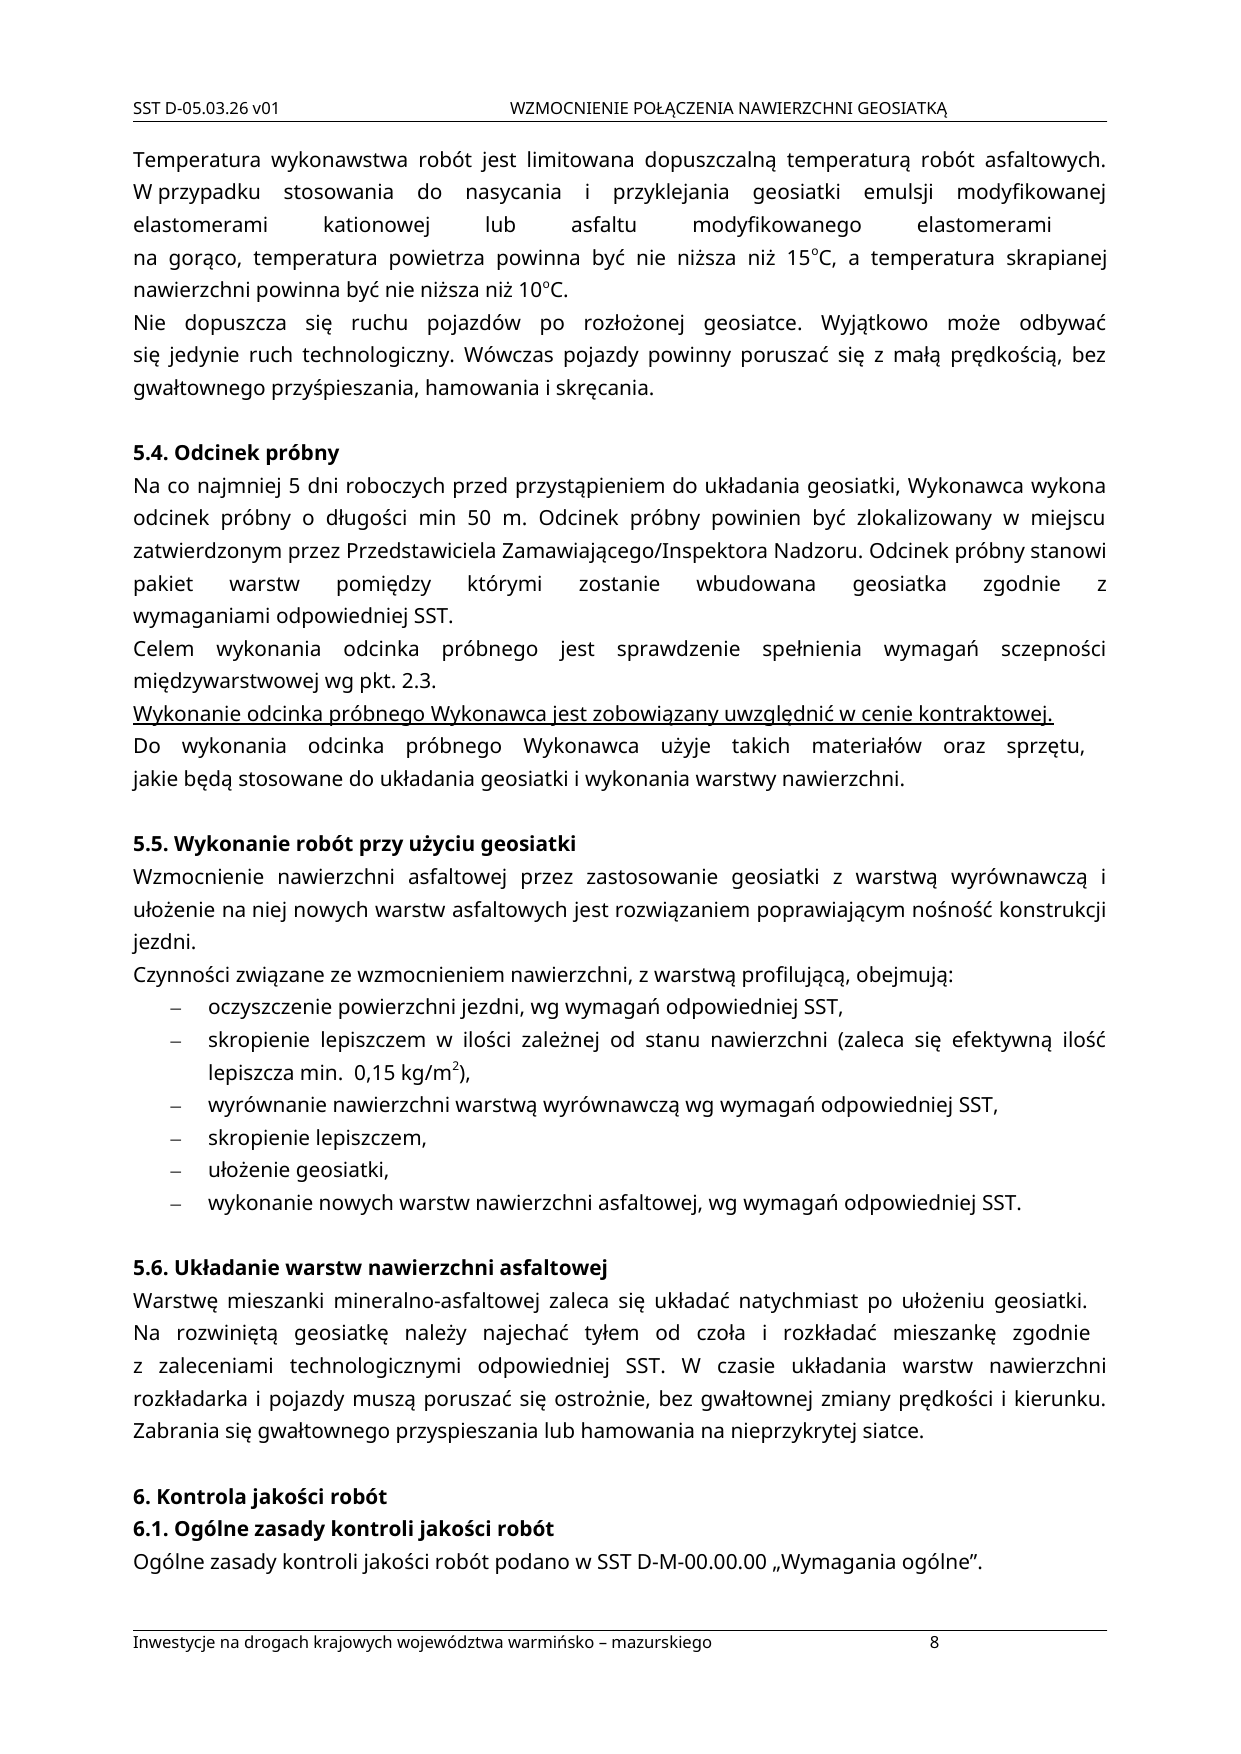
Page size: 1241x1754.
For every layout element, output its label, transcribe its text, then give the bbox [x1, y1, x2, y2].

subtitle 5.6. Układanie warstw nawierzchni asfaltowej [133, 1253, 1107, 1282]
text Na co najmniej 5 dni roboczych przed przystąpieniem do układania geosiatki, Wykonawca wykona odcinek próbny o długości min 50 m. Odcinek próbny powinien być zlokalizowany w miejscu zatwierdzonym przez Przedstawiciela Zamawiającego/Inspektora Nadzoru. Odcinek próbny stanowi pakiet warstw pomiędzy którymi zostanie wbudowana geosiatka zgodnie z wymaganiami odpowiedniej SST. [133, 471, 1107, 630]
list oczyszczenie powierzchni jezdni, wg wymagań odpowiedniej SST, [170, 992, 1107, 1021]
list Warstwę mieszanki mineralno-asfaltowej zaleca się układać natychmiast po ułożeniu geosiatki. Na rozwiniętą geosiatkę należy najechać tyłem od czoła i rozkładać mieszankę zgodnie z zaleceniami technologicznymi odpowiedniej SST. W czasie układania warstw nawierzchni rozkładarka i pojazdy muszą poruszać się ostrożnie, bez gwałtownej zmiany prędkości i kierunku. Zabrania się gwałtownego przyspieszania lub hamowania na nieprzykrytej siatce. [133, 1286, 1107, 1445]
list skropienie lepiszczem w ilości zależnej od stanu nawierzchni (zaleca się efektywną ilość lepiszcza min. 0,15 kg/m2), [170, 1025, 1107, 1086]
text Nie dopuszcza się ruchu pojazdów po rozłożonej geosiatce. Wyjątkowo może odbywać się jedynie ruch technologiczny. Wówczas pojazdy powinny poruszać się z małą prędkością, bez gwałtownego przyśpieszania, hamowania i skręcania. [133, 308, 1107, 401]
text Do wykonania odcinka próbnego Wykonawca użyje takich materiałów oraz sprzętu, jakie będą stosowane do układania geosiatki i wykonania warstwy nawierzchni. [133, 732, 1107, 793]
subtitle 6. Kontrola jakości robót [133, 1482, 1107, 1510]
list Czynności związane ze wzmocnieniem nawierzchni, z warstwą profilującą, obejmują: [133, 960, 1107, 988]
list skropienie lepiszczem, [170, 1123, 1107, 1151]
text Wzmocnienie nawierzchni asfaltowej przez zastosowanie geosiatki z warstwą wyrównawczą i ułożenie na niej nowych warstw asfaltowych jest rozwiązaniem poprawiającym nośność konstrukcji jezdni. [133, 862, 1107, 956]
text Temperatura wykonawstwa robót jest limitowana dopuszczalną temperaturą robót asfaltowych. W przypadku stosowania do nasycania i przyklejania geosiatki emulsji modyfikowanej elastomerami kationowej lub asfaltu modyfikowanego elastomerami na gorąco, temperatura powietrza powinna być nie niższa niż 15oC, a temperatura skrapianej nawierzchni powinna być nie niższa niż 10oC. [133, 145, 1107, 304]
list wyrównanie nawierzchni warstwą wyrównawczą wg wymagań odpowiedniej SST, [170, 1090, 1107, 1119]
subtitle 6.1. Ogólne zasady kontroli jakości robót [133, 1514, 1107, 1543]
list Ogólne zasady kontroli jakości robót podano w SST D-M-00.00.00 „Wymagania ogólne”. [133, 1547, 1107, 1576]
list wykonanie nowych warstw nawierzchni asfaltowej, wg wymagań odpowiedniej SST. [170, 1188, 1107, 1217]
subtitle 5.5. Wykonanie robót przy użyciu geosiatki [133, 829, 1107, 858]
text Wykonanie odcinka próbnego Wykonawca jest zobowiązany uwzględnić w cenie kontraktowej. [133, 699, 1107, 727]
list ułożenie geosiatki, [170, 1156, 1107, 1184]
text 5.4. Odcinek próbny [133, 438, 1107, 467]
text Celem wykonania odcinka próbnego jest sprawdzenie spełnienia wymagań sczepności międzywarstwowej wg pkt. 2.3. [133, 634, 1107, 695]
